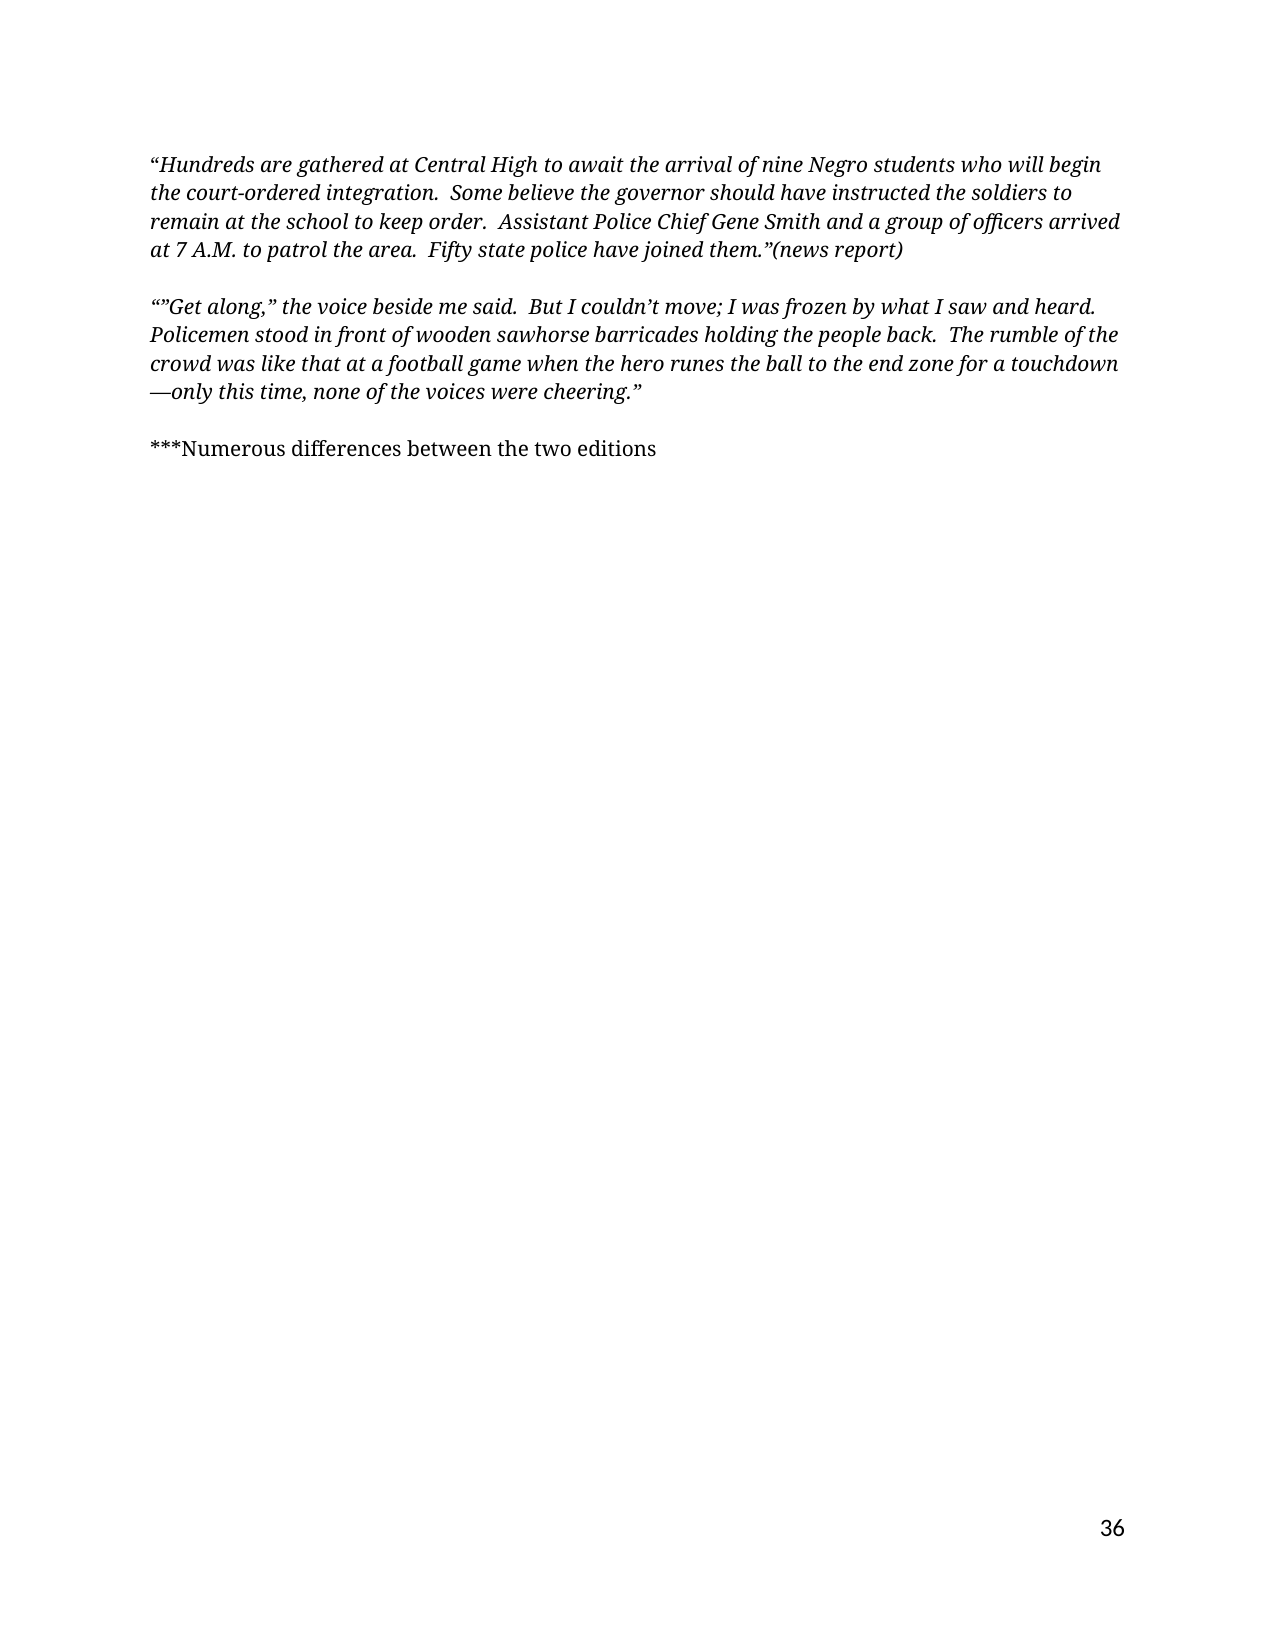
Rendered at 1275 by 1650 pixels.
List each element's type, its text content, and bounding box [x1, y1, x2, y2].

text “”Get along,” the voice beside me said. But I couldn’t move; I was frozen by what I saw and heard. Policemen stood in front of wooden sawhorse barricades holding the people back. The rumble of the crowd was like that at a football game when the hero runes the ball to the end zone for a touchdown—only this time, none of the voices were cheering.” [150, 292, 1125, 406]
text “Hundreds are gathered at Central High to await the arrival of nine Negro students who will begin the court-ordered integration. Some believe the governor should have instructed the soldiers to remain at the school to keep order. Assistant Police Chief Gene Smith and a group of officers arrived at 7 A.M. to patrol the area. Fifty state police have joined them.”(news report) [150, 150, 1125, 264]
text ***Numerous differences between the two editions [150, 434, 1125, 463]
